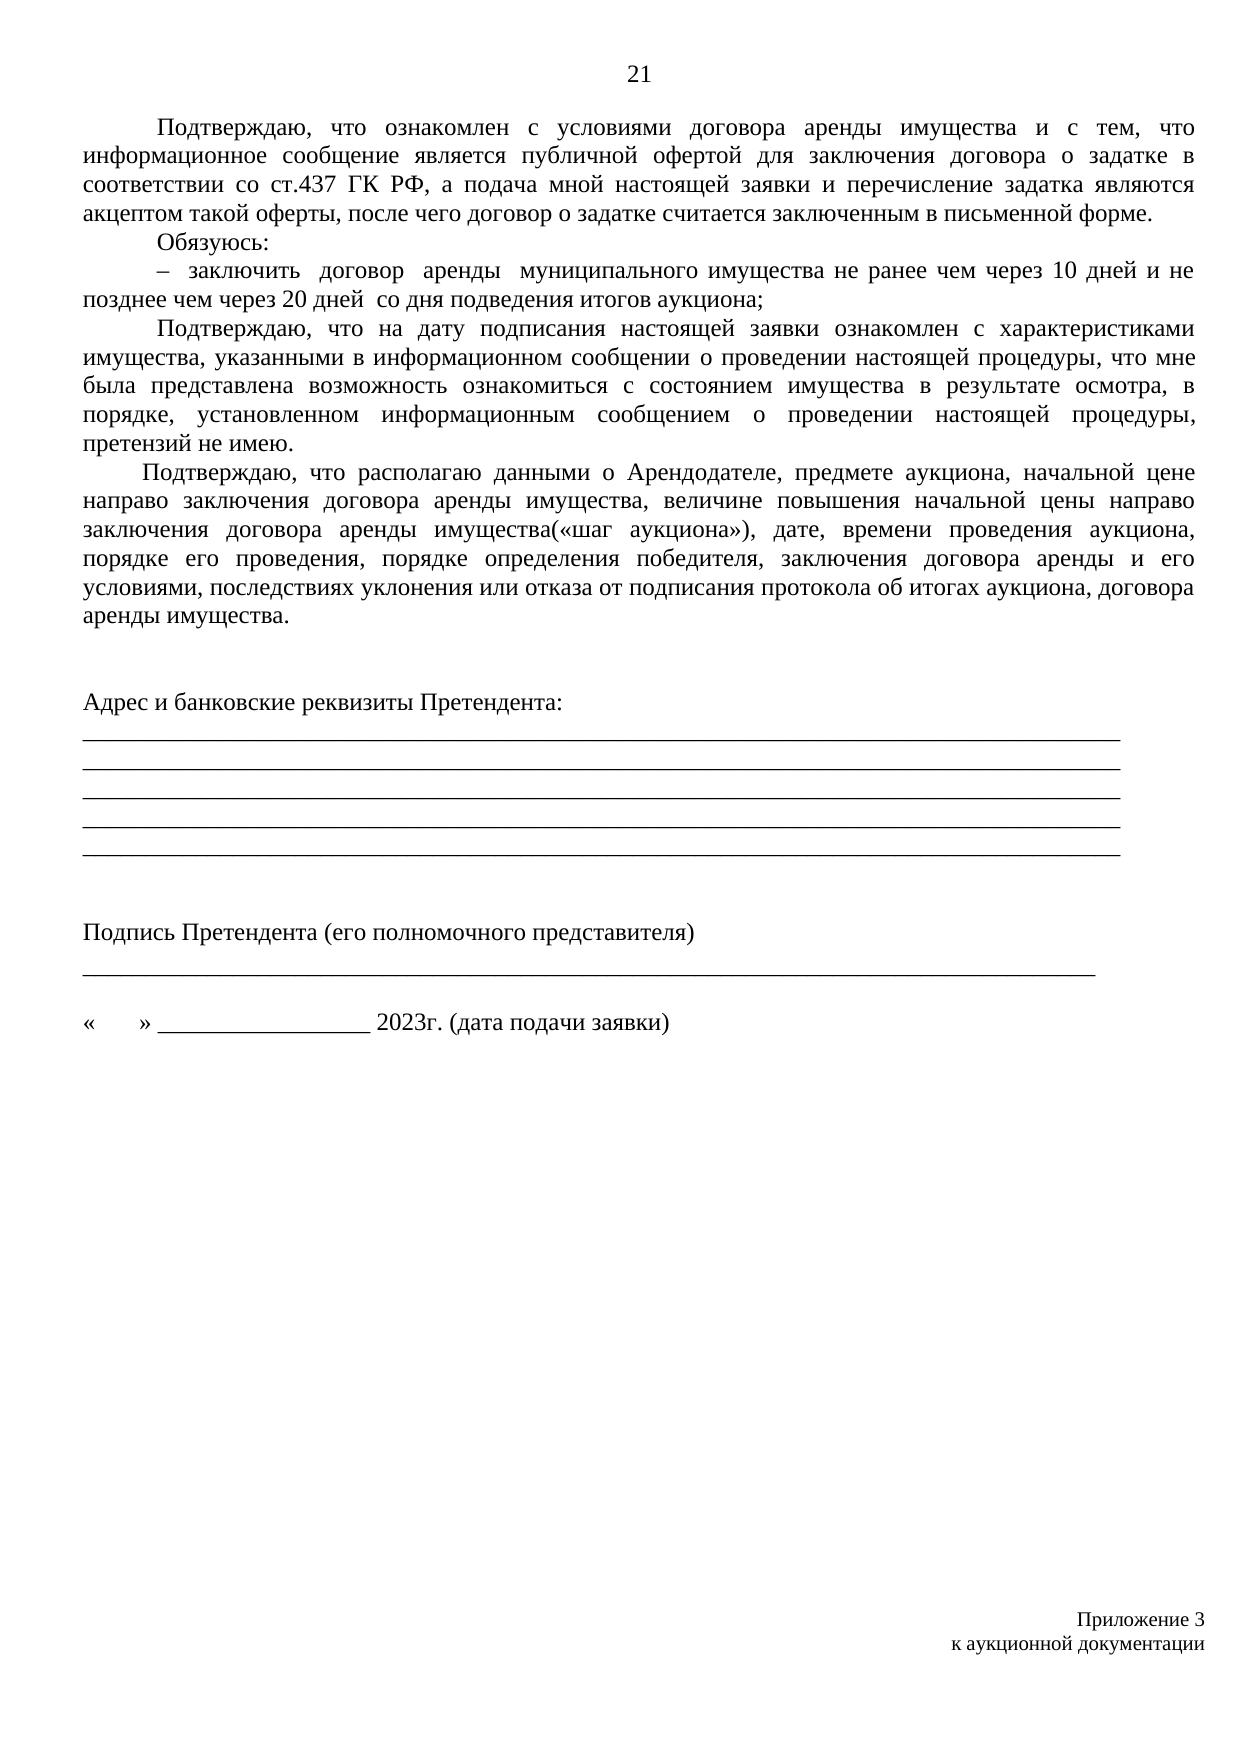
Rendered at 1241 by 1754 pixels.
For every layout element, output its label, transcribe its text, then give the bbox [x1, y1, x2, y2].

text « » _________________ 2023г. (дата подачи заявки) [83, 1007, 1196, 1036]
text Подтверждаю, что на дату подписания настоящей заявки ознакомлен с характеристиками имущества, указанными в информационном сообщении о проведении настоящей процедуры, что мне была представлена возможность ознакомиться с состоянием имущества в результате осмотра, в порядке, установленном информационным сообщением о проведении настоящей процедуры, претензий не имею. [83, 313, 1196, 457]
text ___________________________________________________________________________________ [83, 744, 1196, 773]
text Приложение 3 [24, 1606, 1205, 1631]
text Подтверждаю, что ознакомлен с условиями договора аренды имущества и с тем, что информационное сообщение является публичной офертой для заключения договора о задатке в соответствии со ст.437 ГК РФ, а подача мной настоящей заявки и перечисление задатка являются акцептом такой оферты, после чего договор о задатке считается заключенным в письменной форме. [83, 112, 1196, 227]
text Адрес и банковские реквизиты Претендента: [83, 687, 1196, 716]
text _________________________________________________________________________________ [83, 950, 1196, 979]
text к аукционной документации [24, 1631, 1205, 1654]
text Подтверждаю, что располагаю данными о Арендодателе, предмете аукциона, начальной цене направо заключения договора аренды имущества, величине повышения начальной цены направо заключения договора аренды имущества(«шаг аукциона»), дате, времени проведения аукциона, порядке его проведения, порядке определения победителя, заключения договора аренды и его условиями, последствиях уклонения или отказа от подписания протокола об итогах аукциона, договора аренды имущества. [83, 457, 1196, 629]
text – заключить договор аренды муниципального имущества не ранее чем через 10 дней и не позднее чем через 20 дней со дня подведения итогов аукциона; [83, 256, 1196, 313]
text ___________________________________________________________________________________ [83, 716, 1196, 744]
text ___________________________________________________________________________________ [83, 773, 1196, 802]
list Подпись Претендента (его полномочного представителя) [83, 917, 1196, 946]
text ___________________________________________________________________________________ [83, 802, 1196, 831]
text ___________________________________________________________________________________ [83, 831, 1202, 859]
text Обязуюсь: [83, 227, 1196, 256]
